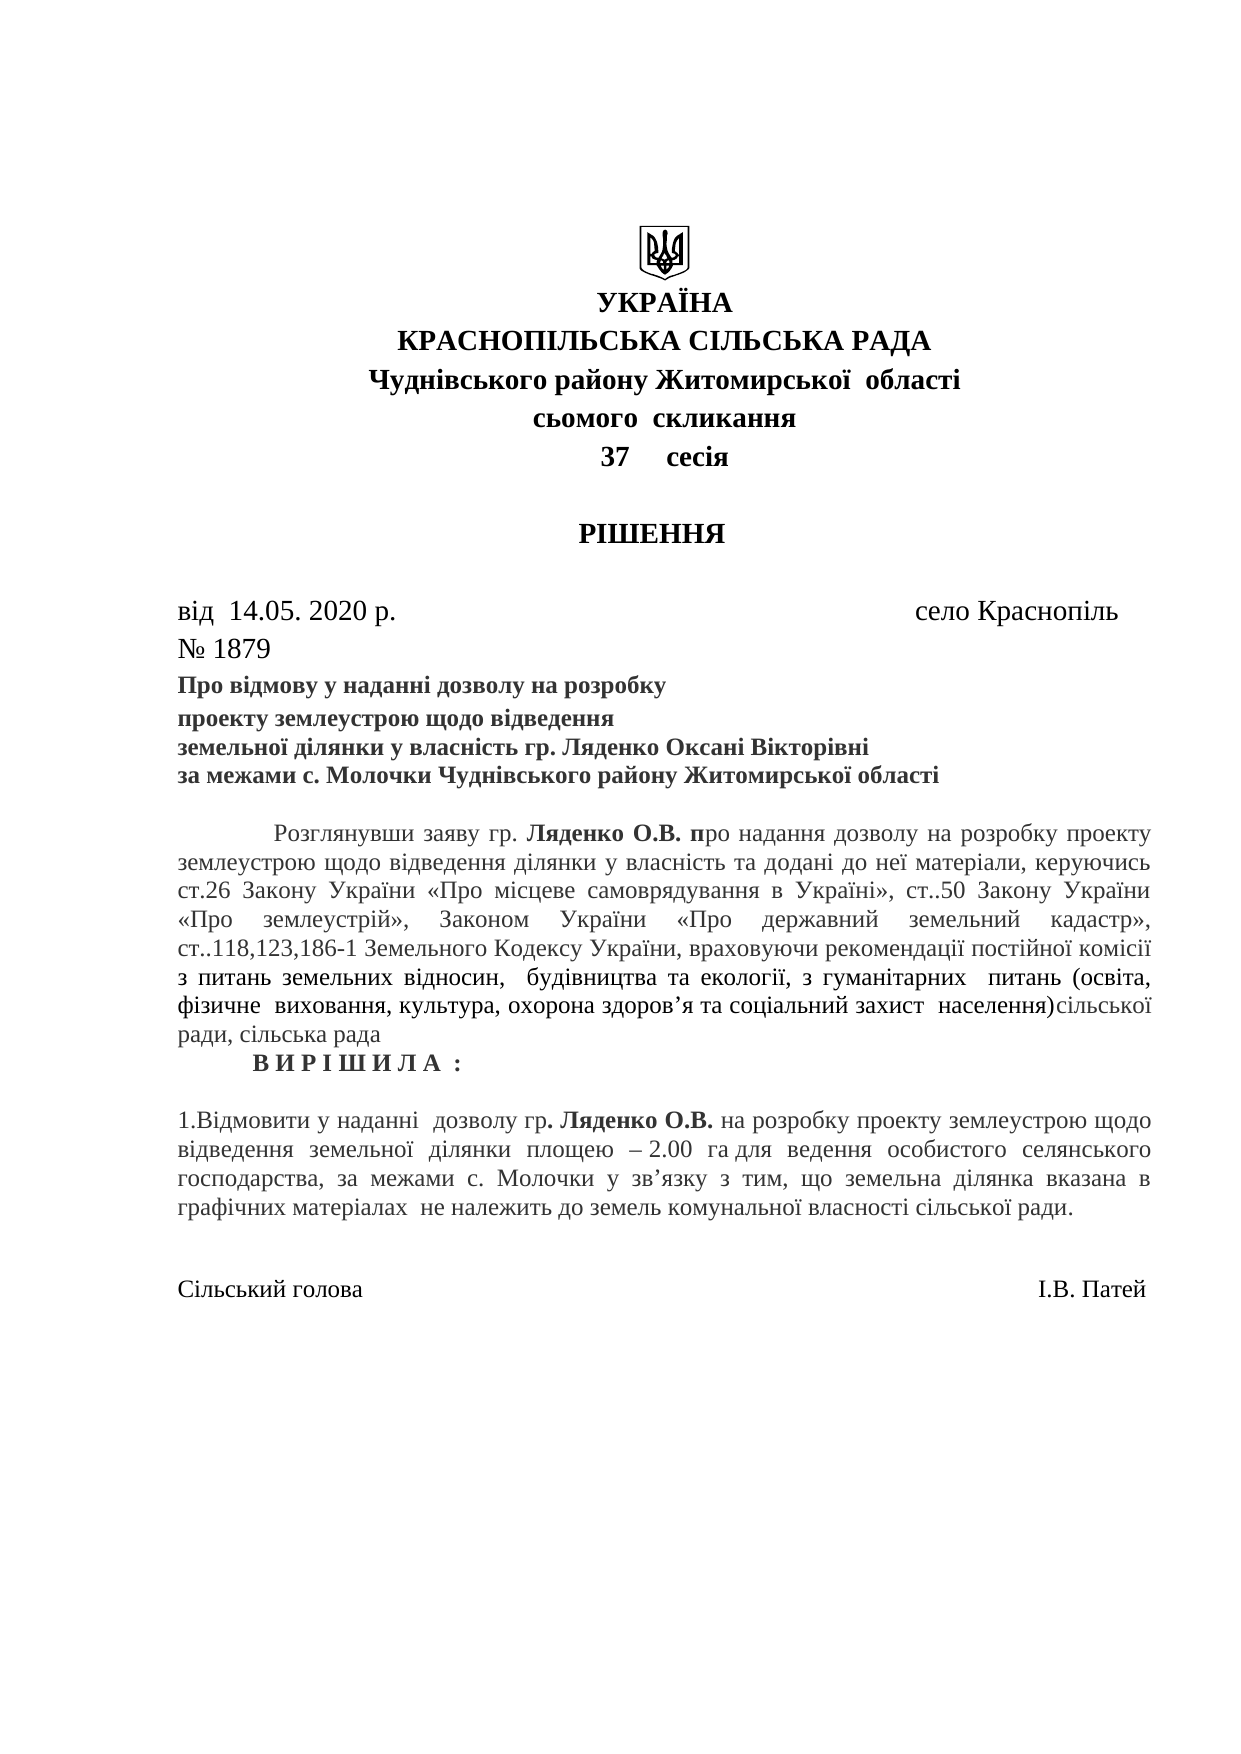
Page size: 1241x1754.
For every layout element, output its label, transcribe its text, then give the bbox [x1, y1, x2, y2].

text земельної ділянки у власність гр. Ляденко Оксані Вікторівні [177, 732, 1040, 761]
text від 14.05. 2020 р. село Краснопіль [177, 593, 1152, 627]
text Сільський голова І.В. Патей [177, 1274, 1152, 1303]
text № 1879 [177, 632, 1152, 665]
text за межами с. Молочки Чуднівського району Житомирської області [177, 761, 1040, 789]
text УКРАЇНА [177, 285, 1152, 318]
text сьомого скликання [177, 400, 1152, 434]
text 37 сесія [177, 439, 1152, 472]
text Чуднівського району Житомирської області [177, 362, 1152, 395]
text В И Р І Ш И Л А : [177, 1048, 1152, 1077]
text Про відмову у наданні дозволу на розробку [177, 670, 1152, 699]
text проекту землеустрою щодо відведення [177, 703, 1040, 732]
text 1.Відмовити у наданні дозволу гр. Ляденко О.В. на розробку проекту землеустрою щодо відведення земельної ділянки площею – 2.00 га для ведення особистого селянського господарства, за межами с. Молочки у зв’язку з тим, що земельна ділянка вказана в графічних матеріалах не належить до земель комунальної власності сільської ради. [177, 1106, 1152, 1221]
text РІШЕННЯ [177, 516, 1152, 549]
text КРАСНОПІЛЬСЬКА СІЛЬСЬКА РАДА [177, 323, 1152, 357]
text Розглянувши заяву гр. Ляденко О.В. про надання дозволу на розробку проекту землеустрою щодо відведення ділянки у власність та додані до неї матеріали, керуючись ст.26 Закону України «Про місцеве самоврядування в Україні», ст..50 Закону України «Про землеустрій», Законом України «Про державний земельний кадастр», ст..118,123,186-1 Земельного Кодексу України, враховуючи рекомендації постійної комісії з питань земельних відносин, будівництва та екології, з гуманітарних питань (освіта, фізичне виховання, культура, охорона здоров’я та соціальний захист населення)сільської ради, сільська рада [177, 818, 1152, 1048]
